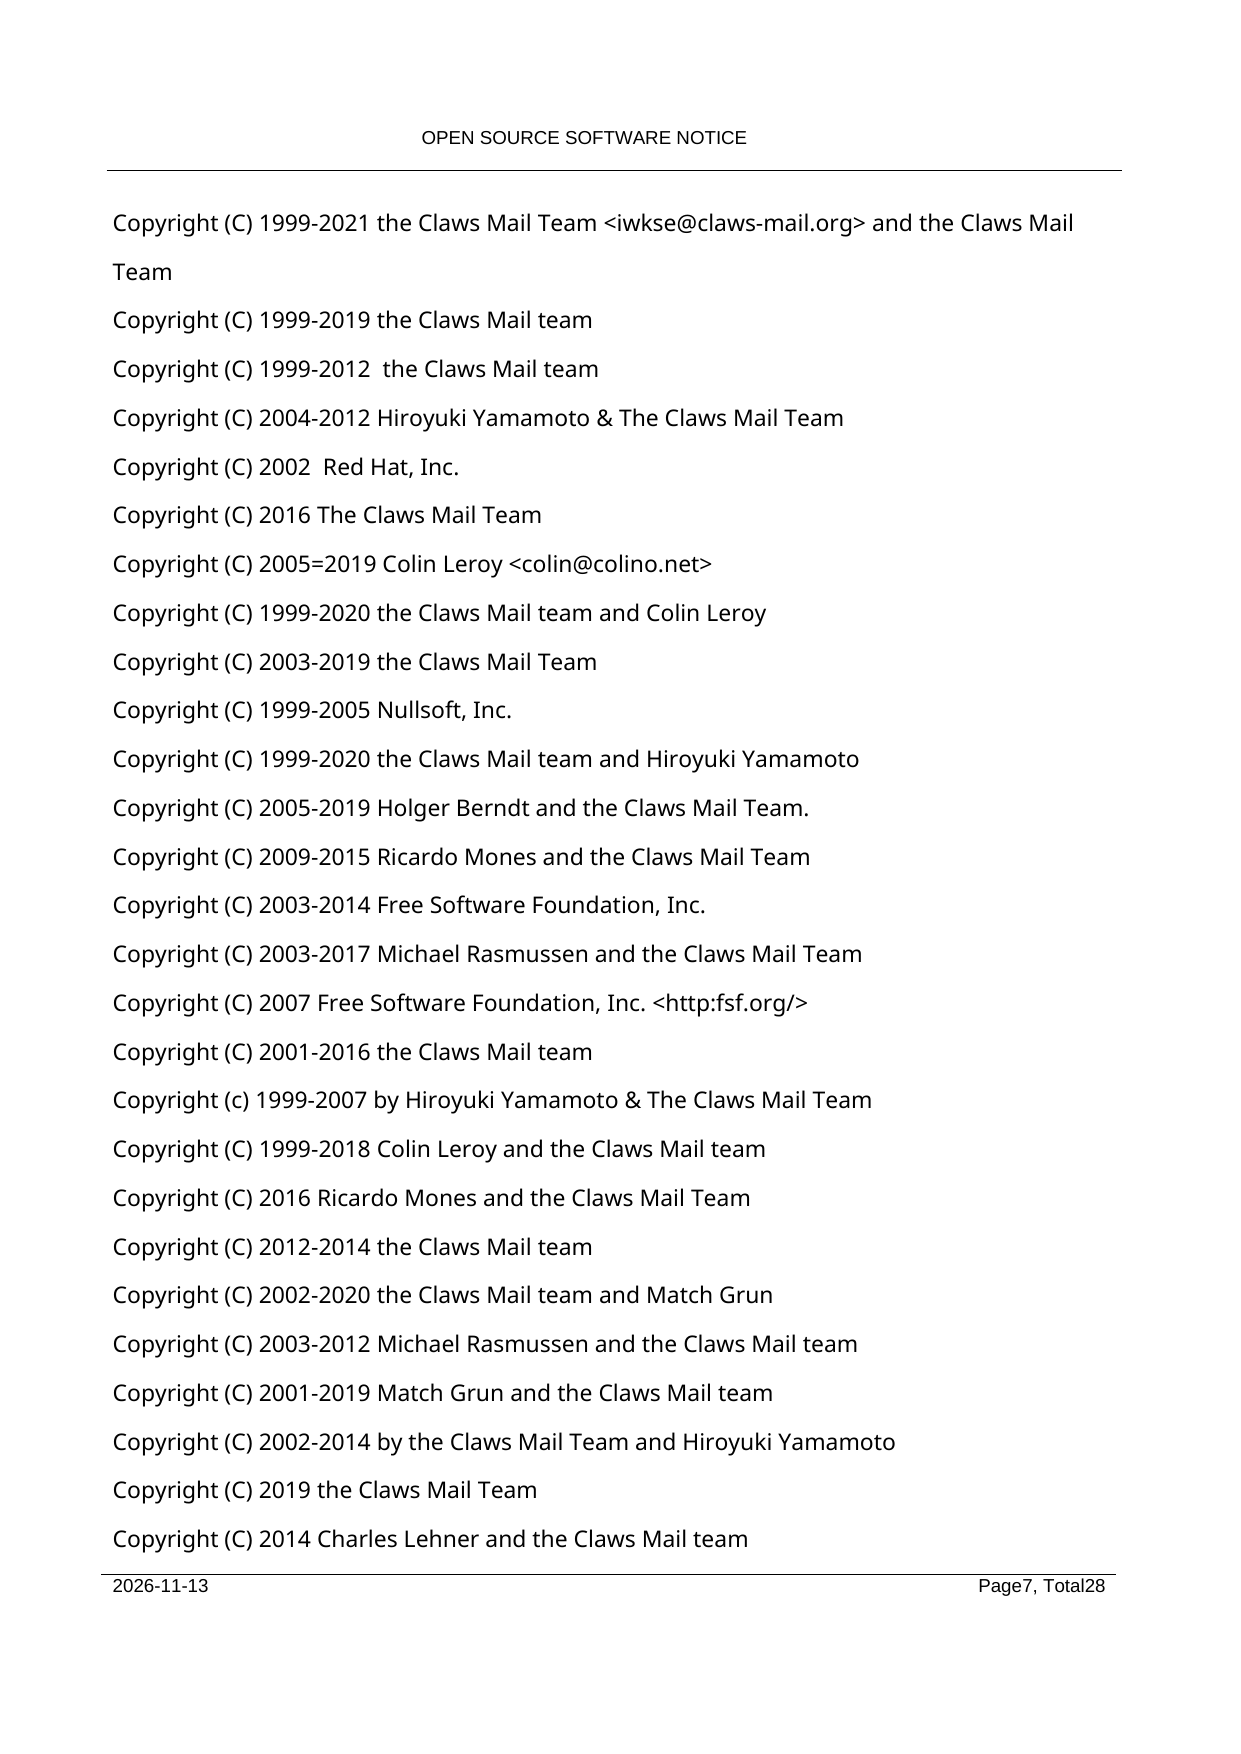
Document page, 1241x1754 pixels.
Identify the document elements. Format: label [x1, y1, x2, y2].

text [112, 206, 1128, 1555]
